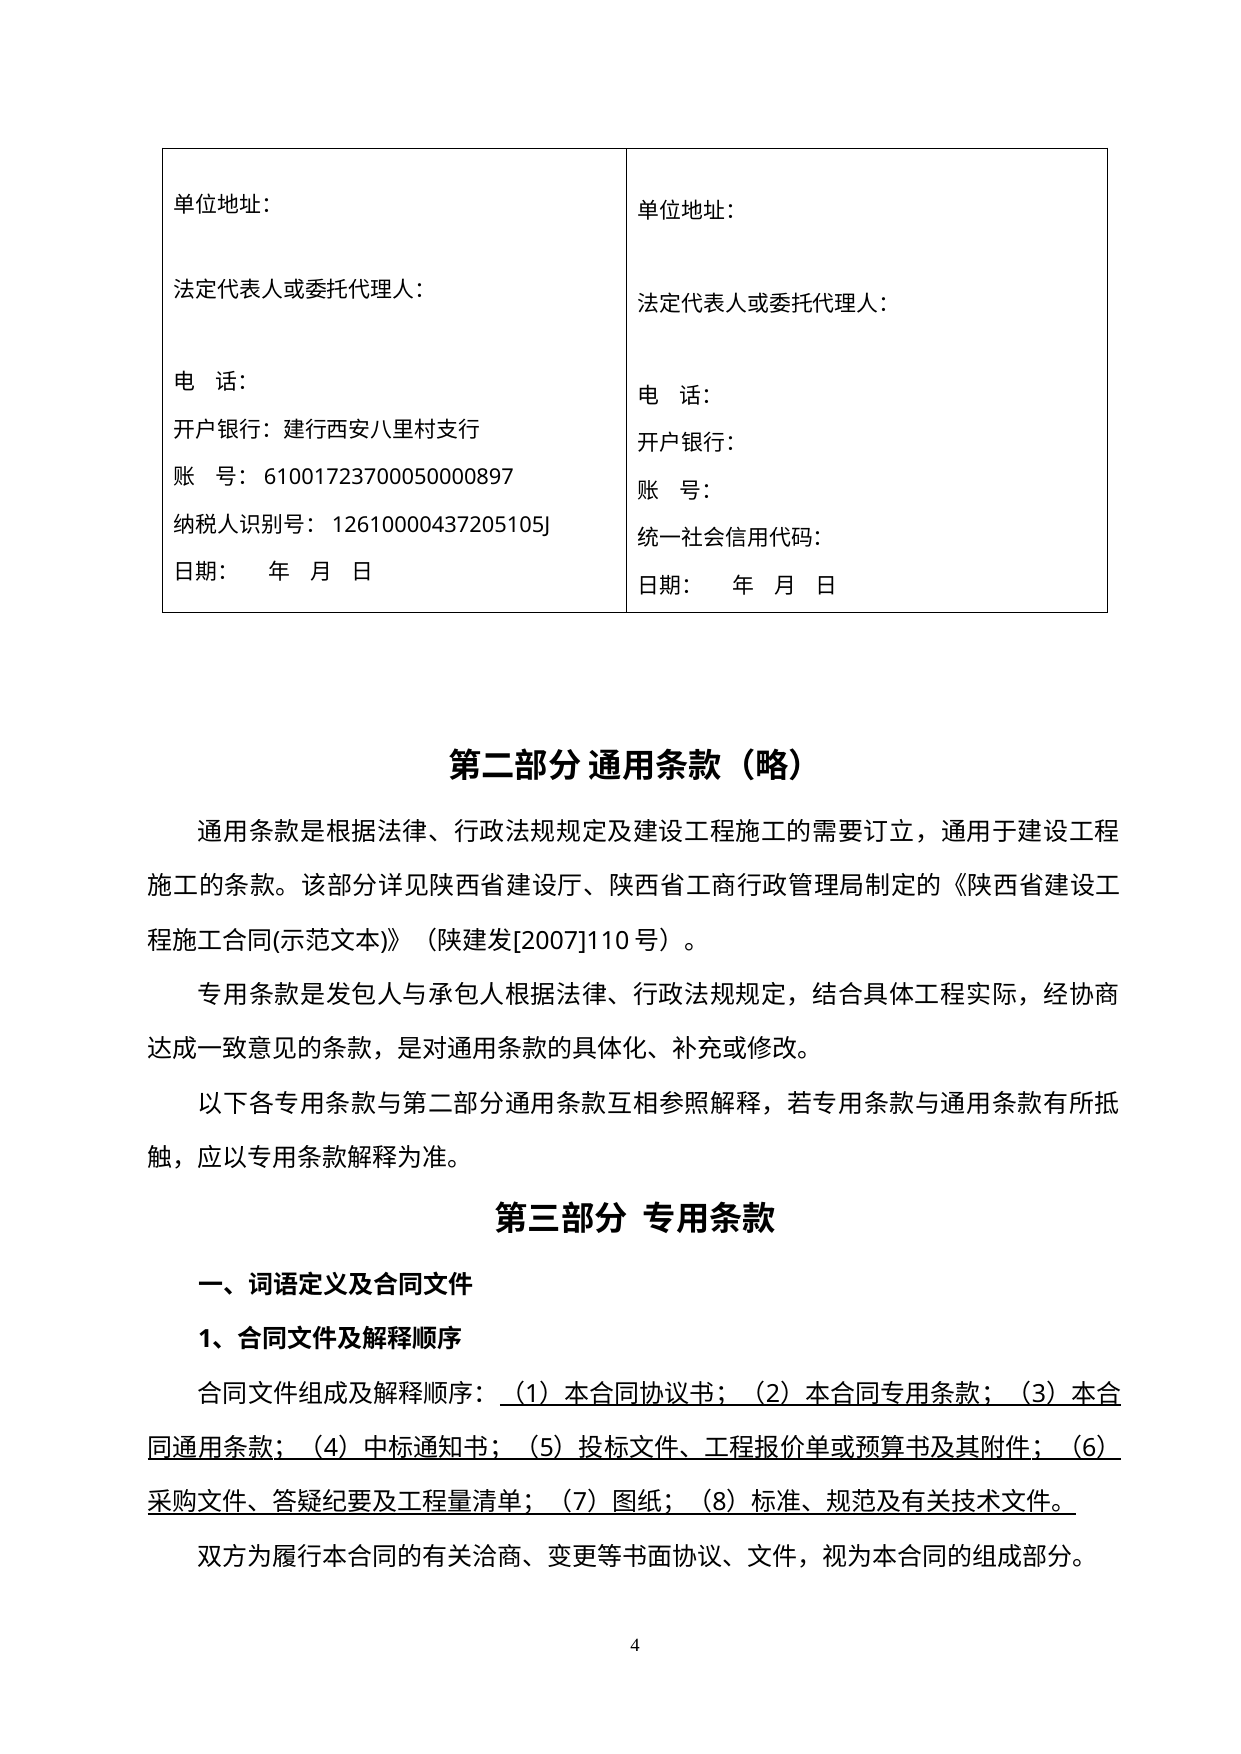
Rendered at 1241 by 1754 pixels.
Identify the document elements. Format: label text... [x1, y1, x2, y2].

text 专用条款是发包人与承包人根据法律、行政法规规定，结合具体工程实际，经协商达成一致意见的条款，是对通用条款的具体化、补充或修改。 [148, 974, 1122, 1065]
text 以下各专用条款与第二部分通用条款互相参照解释，若专用条款与通用条款有所抵触，应以专用条款解释为准。 [148, 1083, 1122, 1174]
subtitle 第三部分 专用条款 [148, 1192, 1122, 1240]
text 一、词语定义及合同文件 [148, 1264, 1122, 1301]
text 双方为履行本合同的有关洽商、变更等书面协议、文件，视为本合同的组成部分。 [148, 1536, 1122, 1572]
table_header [627, 149, 1107, 612]
text 合同文件组成及解释顺序：（1）本合同协议书；（2）本合同专用条款；（3）本合同通用条款；（4）中标通知书；（5）投标文件、工程报价单或预算书及其附件；（6）采购文件、答疑纪要及工程量清单；（7）图纸；（8）标准、规范及有关技术文件。 [148, 1373, 1122, 1518]
text 通用条款是根据法律、行政法规规定及建设工程施工的需要订立，通用于建设工程施工的条款。该部分详见陕西省建设厅、陕西省工商行政管理局制定的《陕西省建设工程施工合同(示范文本)》（陕建发[2007]110号）。 [148, 811, 1122, 956]
text 1、合同文件及解释顺序 [148, 1319, 1122, 1355]
list 通用条款（略） [148, 739, 1122, 787]
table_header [163, 149, 626, 612]
